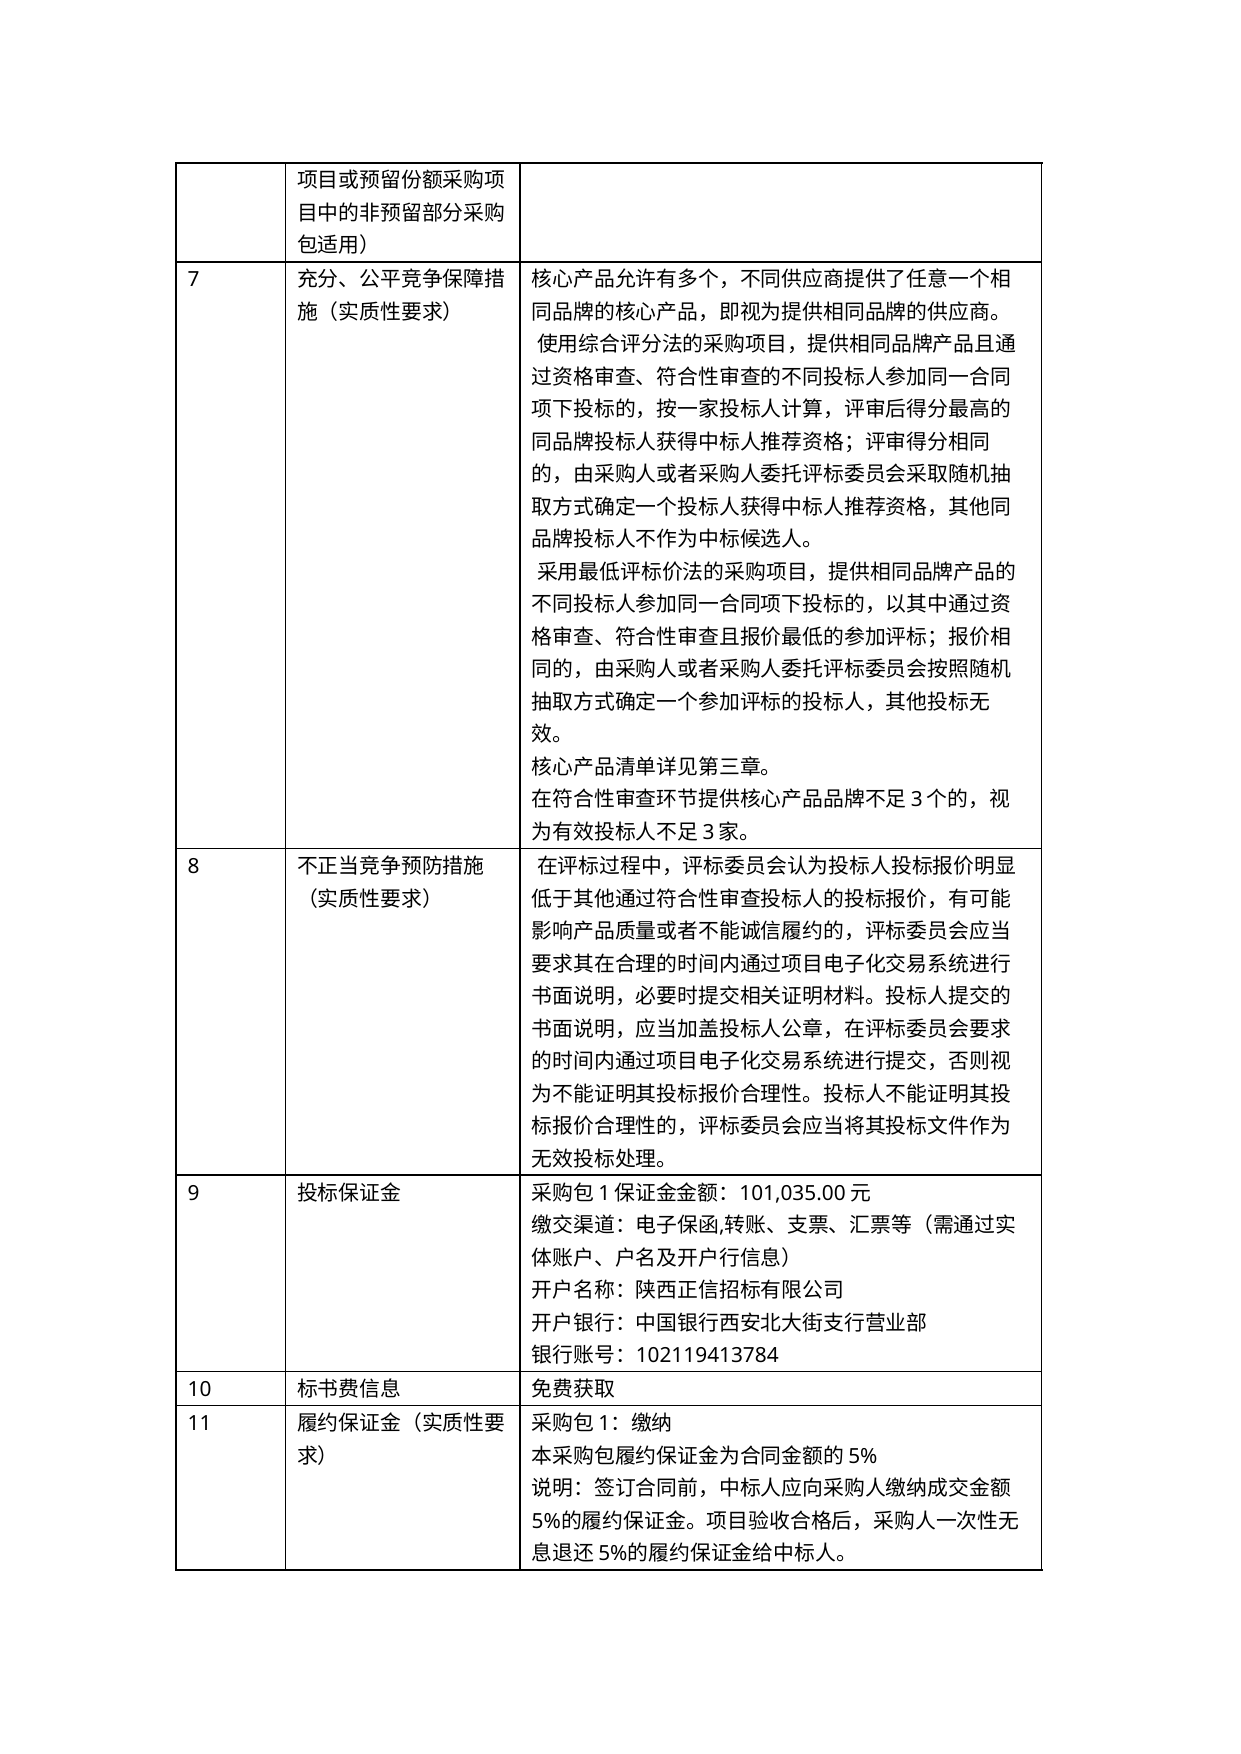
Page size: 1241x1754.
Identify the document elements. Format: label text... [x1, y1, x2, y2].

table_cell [521, 164, 1041, 261]
table_cell 免费获取 [521, 1372, 1041, 1405]
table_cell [286, 164, 519, 261]
table_cell 6 [177, 164, 285, 261]
table_cell 履约保证金（实质性要求） [286, 1406, 519, 1569]
table_cell 标书费信息 [286, 1372, 519, 1405]
table_cell 7 [177, 263, 285, 848]
table_cell 投标保证金 [286, 1176, 519, 1371]
table_cell 采购包1：缴纳 本采购包履约保证金为合同金额的5% 说明：签订合同前，中标人应向采购人缴纳成交金额5%的履约保证金。项目验收合格后，采购人一次性无息退还5%的履约保证金给中标人。 [521, 1406, 1041, 1569]
table_cell 不正当竞争预防措施（实质性要求） [286, 849, 519, 1174]
table_cell 采购包1保证金金额：101,035.00元 缴交渠道：电子保函,转账、支票、汇票等（需通过实体账户、户名及开户行信息） 开户名称：陕西正信招标有限公司 开户银行：中国银行西安北大街支行营业部 银行账号：102119413784 [521, 1176, 1041, 1371]
table_cell 在评标过程中，评标委员会认为投标人投标报价明显低于其他通过符合性审查投标人的投标报价，有可能影响产品质量或者不能诚信履约的，评标委员会应当要求其在合理的时间内通过项目电子化交易系统进行书面说明，必要时提交相关证明材料。投标人提交的书面说明，应当加盖投标人公章，在评标委员会要求的时间内通过项目电子化交易系统进行提交，否则视为不能证明其投标报价合理性。投标人不能证明其投标报价合理性的，评标委员会应当将其投标文件作为无效投标处理。 [521, 849, 1041, 1174]
table_cell 充分、公平竞争保障措施（实质性要求） [286, 263, 519, 848]
table_cell 8 [177, 849, 285, 1174]
table_cell 11 [177, 1406, 285, 1569]
table_cell 9 [177, 1176, 285, 1371]
table_cell 10 [177, 1372, 285, 1405]
table_cell 核心产品允许有多个，不同供应商提供了任意一个相同品牌的核心产品，即视为提供相同品牌的供应商。 使用综合评分法的采购项目，提供相同品牌产品且通过资格审查、符合性审查的不同投标人参加同一合同项下投标的，按一家投标人计算，评审后得分最高的同品牌投标人获得中标人推荐资格；评审得分相同的，由采购人或者采购人委托评标委员会采取随机抽取方式确定一个投标人获得中标人推荐资格，其他同品牌投标人不作为中标候选人。 采用最低评标价法的采购项目，提供相同品牌产品的不同投标人参加同一合同项下投标的，以其中通过资格审查、符合性审查且报价最低的参加评标；报价相同的，由采购人或者采购人委托评标委员会按照随机抽取方式确定一个参加评标的投标人，其他投标无效。 核心产品清单详见第三章。 在符合性审查环节提供核心产品品牌不足3个的，视为有效投标人不足3家。 [521, 263, 1041, 848]
